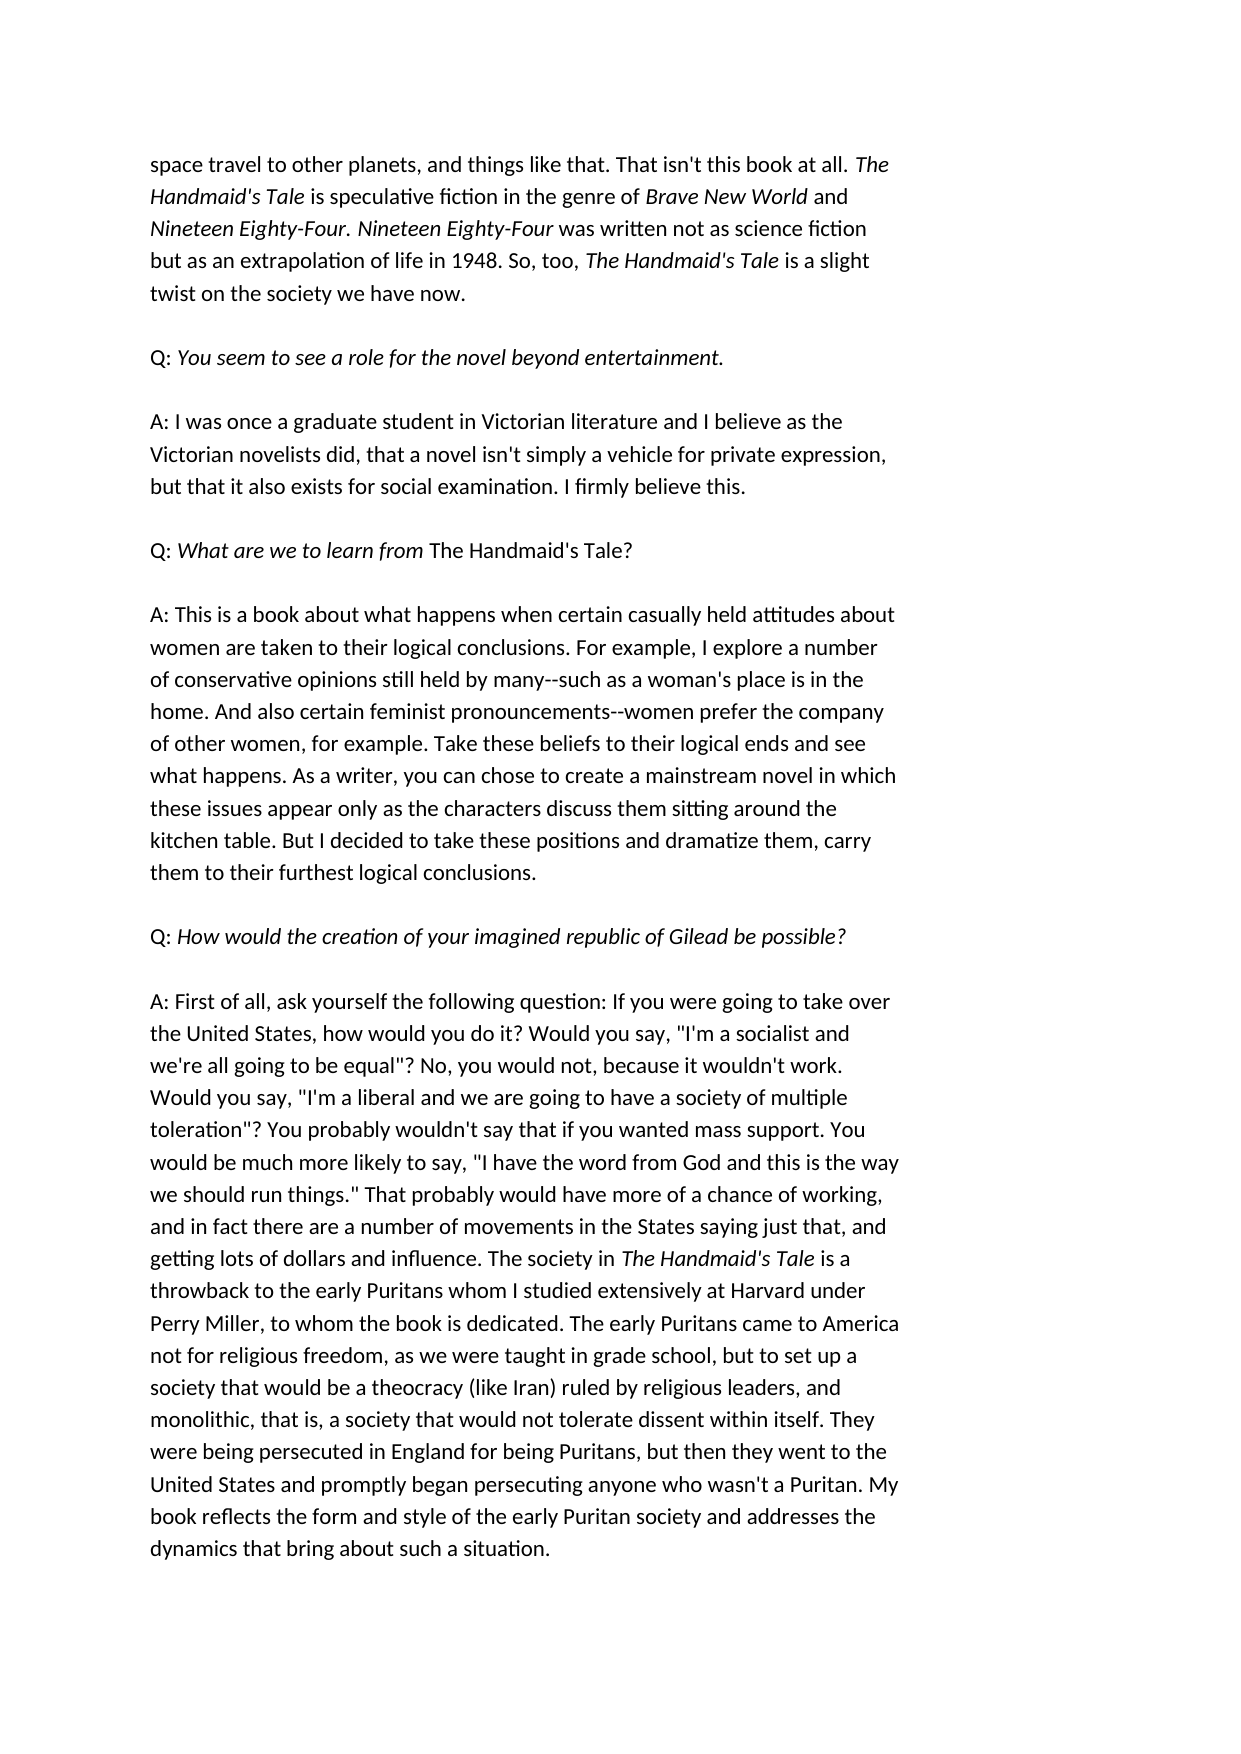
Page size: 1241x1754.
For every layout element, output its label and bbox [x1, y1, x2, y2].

text [150, 150, 901, 1594]
